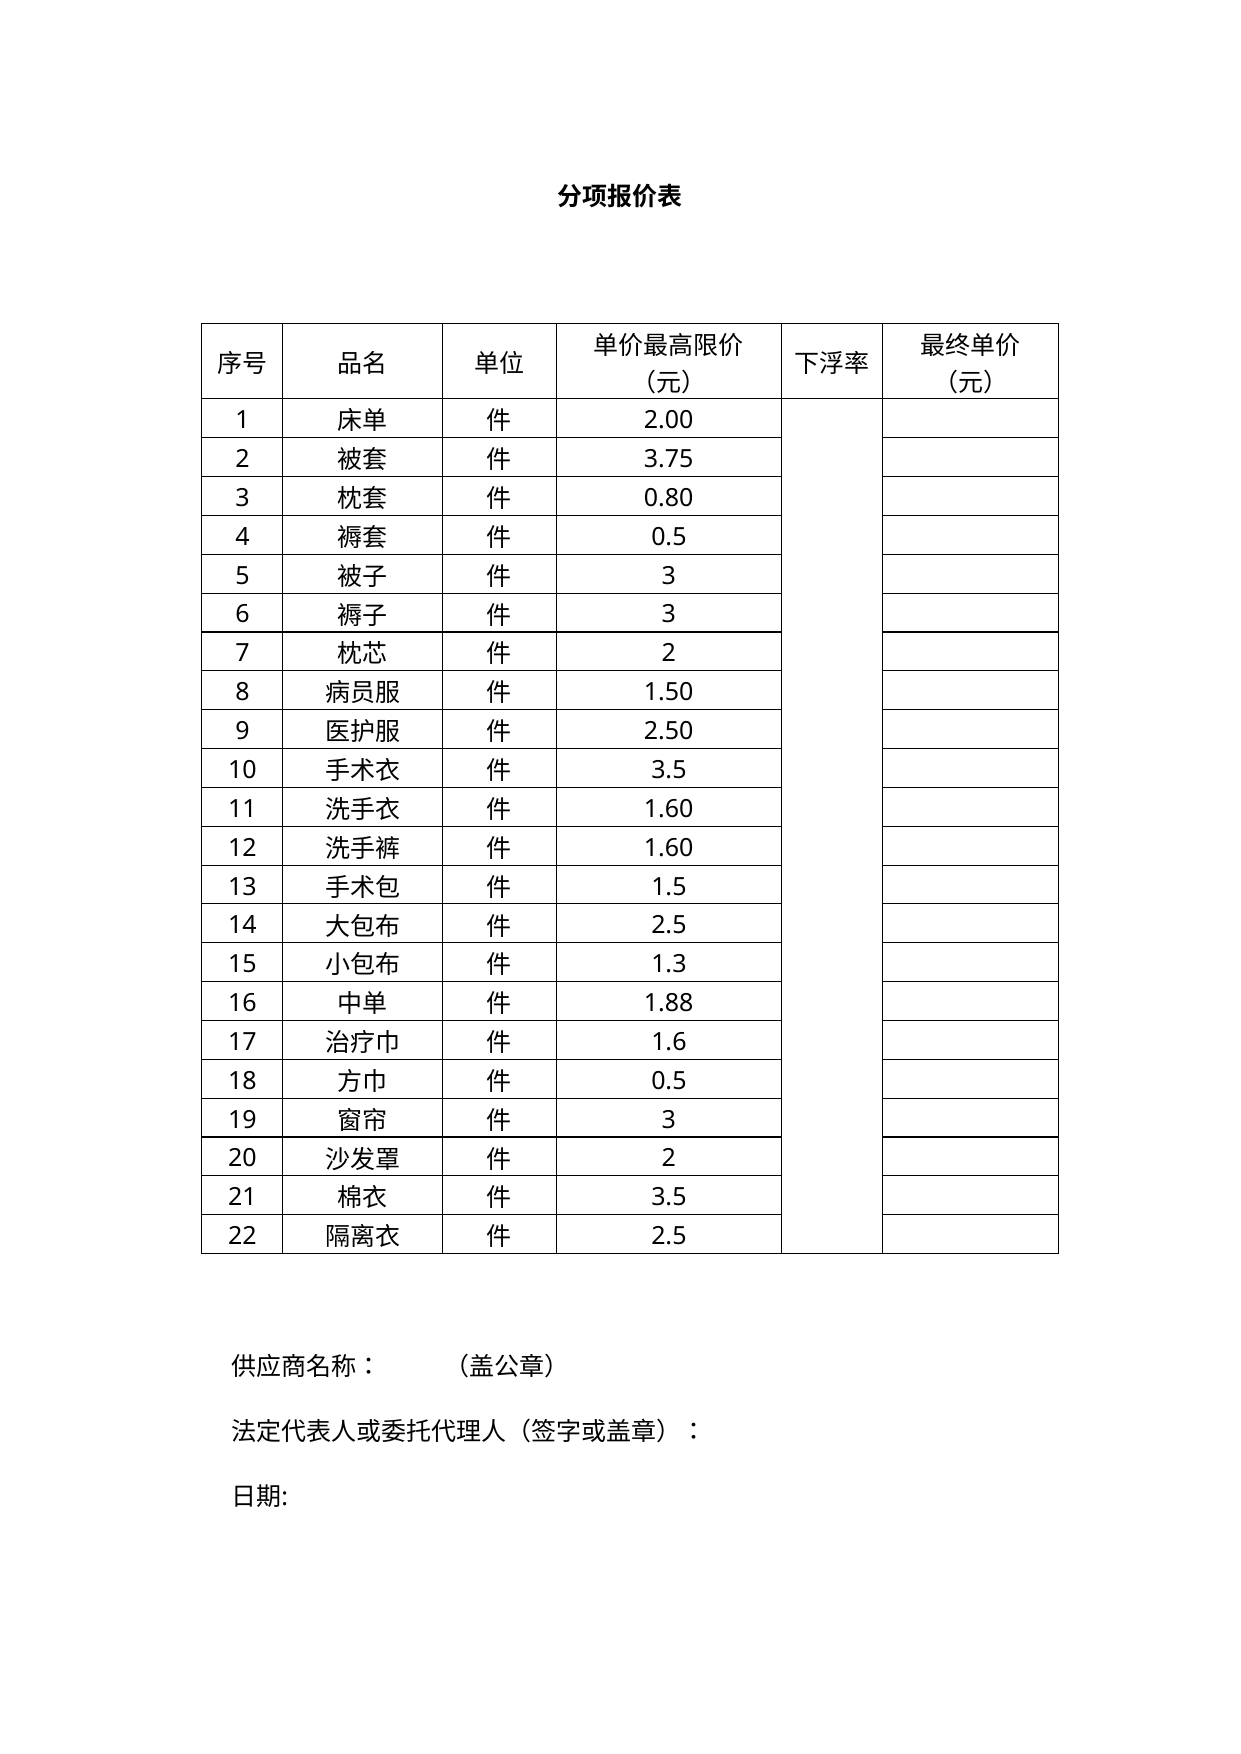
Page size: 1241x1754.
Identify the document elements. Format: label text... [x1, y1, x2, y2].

table_header 品名 [283, 324, 442, 398]
table_cell 件 [443, 438, 556, 476]
table_cell 2.50 [557, 710, 781, 748]
table_cell 3.5 [557, 749, 781, 787]
table_cell 3.75 [557, 438, 781, 476]
table_cell 件 [443, 982, 556, 1020]
table_cell 18 [202, 1060, 282, 1098]
table_cell 中单 [283, 982, 442, 1020]
table_header 序号 [202, 324, 282, 398]
table_cell [883, 1021, 1058, 1059]
table_cell [883, 1176, 1058, 1214]
table_cell 20 [202, 1138, 282, 1175]
table_cell 9 [202, 710, 282, 748]
table_cell 医护服 [283, 710, 442, 748]
table_cell 16 [202, 982, 282, 1020]
table_cell 件 [443, 1138, 556, 1175]
table_cell 2.5 [557, 1215, 781, 1253]
table_cell 件 [443, 904, 556, 942]
table_cell 21 [202, 1176, 282, 1214]
table_header 下浮率 [782, 324, 882, 398]
table_cell 件 [443, 671, 556, 709]
table_cell [883, 594, 1058, 631]
table_cell [883, 555, 1058, 592]
table_cell 0.5 [557, 516, 781, 554]
table_cell [883, 516, 1058, 554]
table_cell 1 [202, 399, 282, 437]
table_cell 19 [202, 1099, 282, 1136]
table_cell 8 [202, 671, 282, 709]
table_cell 0.80 [557, 477, 781, 515]
table_cell [883, 1138, 1058, 1175]
table_header 单价最高限价（元） [557, 324, 781, 398]
table_cell 大包布 [283, 904, 442, 942]
table_cell 件 [443, 399, 556, 437]
table_cell 件 [443, 1060, 556, 1098]
table_cell 11 [202, 788, 282, 826]
table_cell 床单 [283, 399, 442, 437]
text 法定代表人或委托代理人（签字或盖章）： [187, 1397, 1053, 1462]
table_cell 隔离衣 [283, 1215, 442, 1253]
table_cell [883, 1099, 1058, 1136]
table_cell [883, 438, 1058, 476]
table_cell 件 [443, 555, 556, 592]
table_cell 15 [202, 943, 282, 981]
table_cell 3 [202, 477, 282, 515]
table_cell 洗手裤 [283, 827, 442, 864]
table_cell 褥子 [283, 594, 442, 631]
table_cell 件 [443, 943, 556, 981]
table_cell 14 [202, 904, 282, 942]
table_cell 件 [443, 594, 556, 631]
table_cell 3.5 [557, 1176, 781, 1214]
table_cell 手术衣 [283, 749, 442, 787]
table_cell 枕芯 [283, 633, 442, 670]
table_cell [883, 633, 1058, 670]
table_cell 件 [443, 749, 556, 787]
table_cell 7 [202, 633, 282, 670]
table_cell [883, 982, 1058, 1020]
table_cell [883, 788, 1058, 826]
table_cell 件 [443, 866, 556, 903]
table_cell 件 [443, 788, 556, 826]
table_cell [883, 943, 1058, 981]
table_cell 2 [557, 633, 781, 670]
table_cell 件 [443, 477, 556, 515]
table_cell 件 [443, 827, 556, 864]
table_cell 枕套 [283, 477, 442, 515]
table_cell 1.60 [557, 827, 781, 864]
table_cell 件 [443, 633, 556, 670]
table_cell 2.5 [557, 904, 781, 942]
table_cell 10 [202, 749, 282, 787]
table_cell 4 [202, 516, 282, 554]
table_cell 2 [557, 1138, 781, 1175]
table_cell 3 [557, 594, 781, 631]
table_cell [883, 710, 1058, 748]
table_cell 12 [202, 827, 282, 864]
table_cell 2 [202, 438, 282, 476]
table_cell 1.6 [557, 1021, 781, 1059]
table_cell 22 [202, 1215, 282, 1253]
text 供应商名称： （盖公章） [187, 1332, 1053, 1397]
table_cell [883, 827, 1058, 864]
table_cell 洗手衣 [283, 788, 442, 826]
table_cell 件 [443, 1176, 556, 1214]
table_cell 1.88 [557, 982, 781, 1020]
table_cell 6 [202, 594, 282, 631]
table_cell 件 [443, 516, 556, 554]
table_cell 小包布 [283, 943, 442, 981]
table_cell 3 [557, 555, 781, 592]
table_cell 1.3 [557, 943, 781, 981]
table_cell [782, 399, 882, 1253]
table_cell 1.50 [557, 671, 781, 709]
table_cell [883, 477, 1058, 515]
table_cell [883, 671, 1058, 709]
table_cell 2.00 [557, 399, 781, 437]
table_cell 病员服 [283, 671, 442, 709]
table_cell [883, 904, 1058, 942]
text 分项报价表 [187, 162, 1053, 227]
table_cell 5 [202, 555, 282, 592]
table_cell 治疗巾 [283, 1021, 442, 1059]
table_cell 17 [202, 1021, 282, 1059]
table_cell [883, 1060, 1058, 1098]
table_cell 方巾 [283, 1060, 442, 1098]
table_cell 件 [443, 710, 556, 748]
table_cell 沙发罩 [283, 1138, 442, 1175]
table_cell 1.5 [557, 866, 781, 903]
table_header 最终单价（元） [883, 324, 1058, 398]
table_header 单位 [443, 324, 556, 398]
table_cell 件 [443, 1099, 556, 1136]
table_cell [883, 749, 1058, 787]
table_cell 褥套 [283, 516, 442, 554]
table_cell [883, 399, 1058, 437]
table_cell 手术包 [283, 866, 442, 903]
table_cell 窗帘 [283, 1099, 442, 1136]
table_cell 件 [443, 1215, 556, 1253]
table_cell 棉衣 [283, 1176, 442, 1214]
table_cell 13 [202, 866, 282, 903]
table_cell 1.60 [557, 788, 781, 826]
text 日期: [187, 1462, 1053, 1527]
table_cell 被子 [283, 555, 442, 592]
table_cell [883, 1215, 1058, 1253]
table_cell 被套 [283, 438, 442, 476]
table_cell [883, 866, 1058, 903]
table_cell 0.5 [557, 1060, 781, 1098]
table_cell 3 [557, 1099, 781, 1136]
table_cell 件 [443, 1021, 556, 1059]
